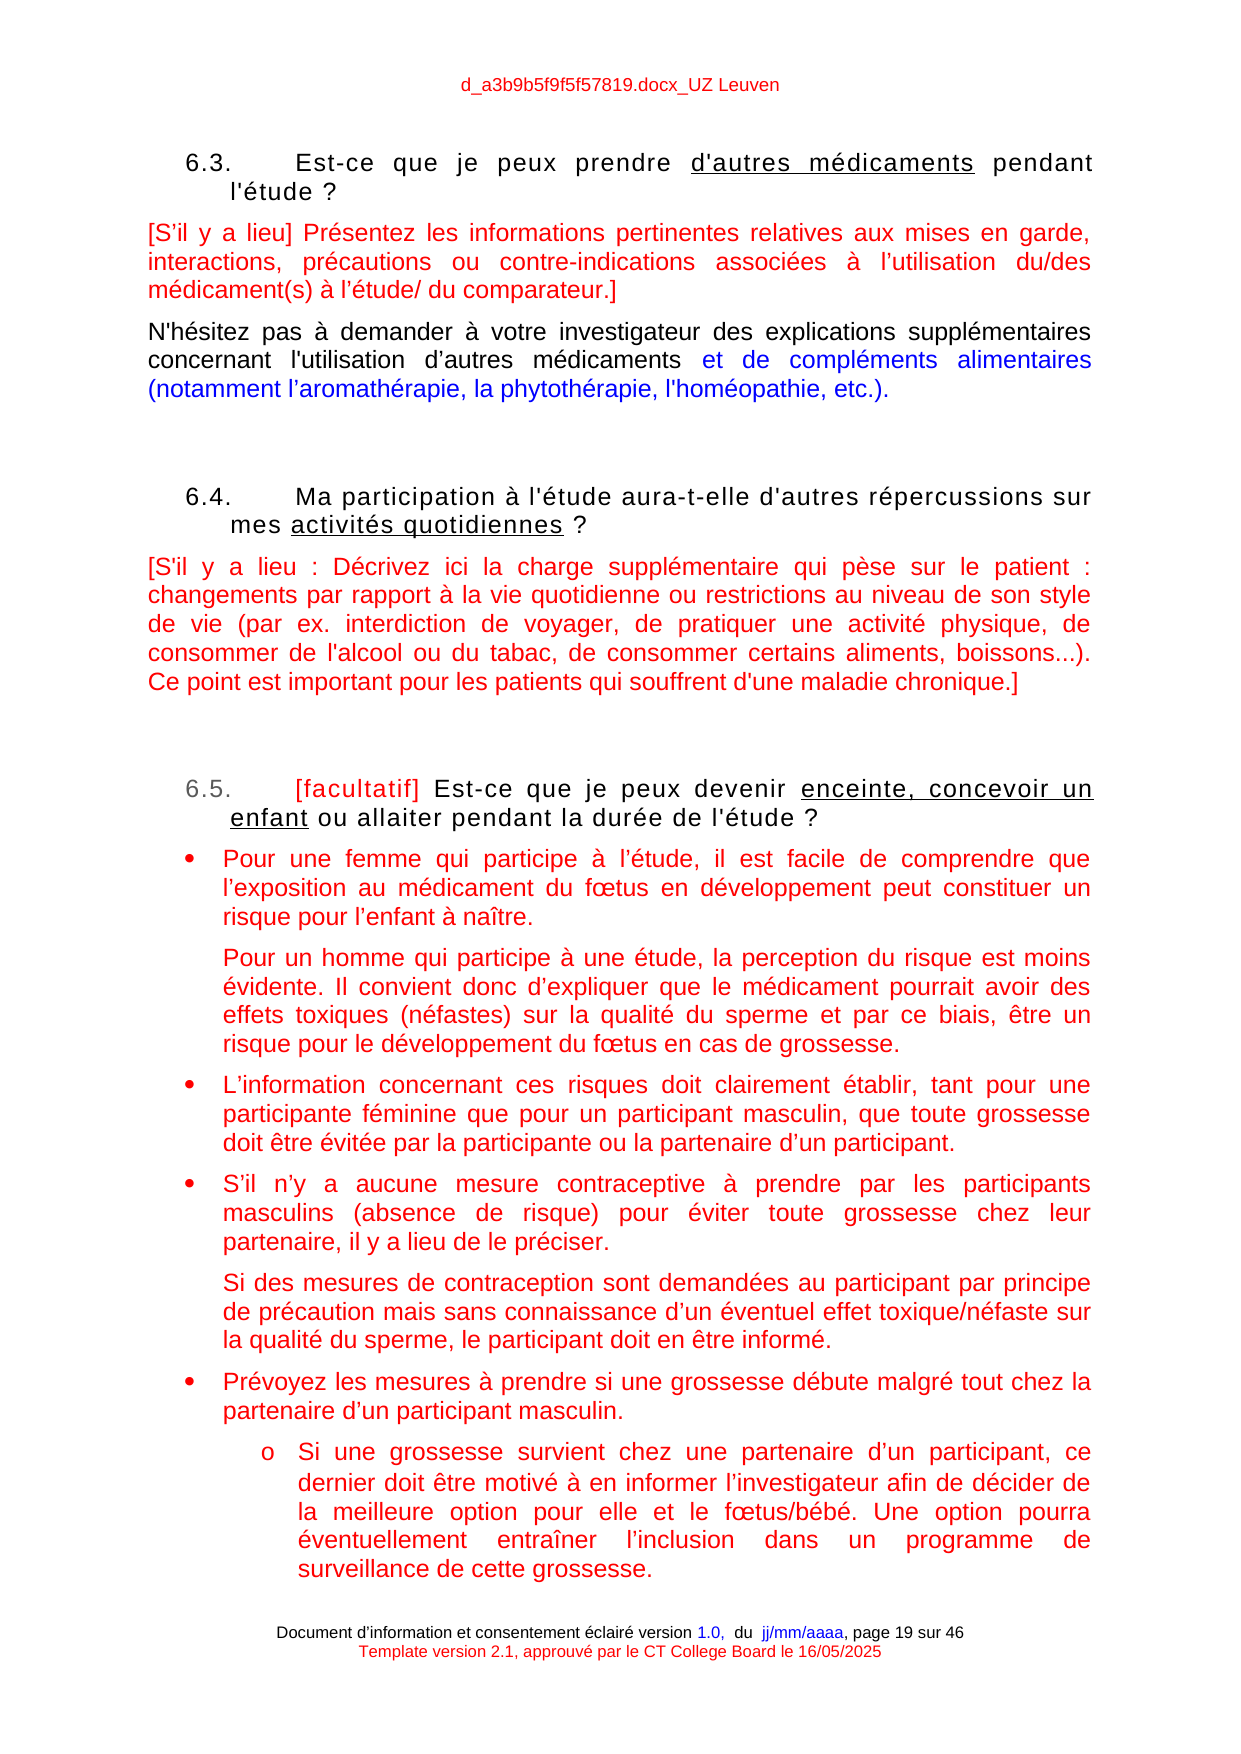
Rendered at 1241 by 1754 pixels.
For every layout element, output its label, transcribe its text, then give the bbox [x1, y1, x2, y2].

list Si une grossesse survient chez une partenaire d’un participant, ce dernier doit être motivé à en informer l’investigateur afin de décider de la meilleure option pour elle et le fœtus/bébé. Une option pourra éventuellement entraîner l’inclusion dans un programme de surveillance de cette grossesse. [260, 1437, 1092, 1583]
text Si des mesures de contraception sont demandées au participant par principe de précaution mais sans connaissance d’un éventuel effet toxique/néfaste sur la qualité du sperme, le participant doit en être informé. [223, 1268, 1092, 1354]
text [S'il y a lieu : Décrivez ici la charge supplémentaire qui pèse sur le patient : changements par rapport à la vie quotidienne ou restrictions au niveau de son style de vie (par ex. interdiction de voyager, de pratiquer une activité physique, de consommer de l'alcool ou du tabac, de consommer certains aliments, boissons...). Ce point est important pour les patients qui souffrent d'une maladie chronique.] [148, 551, 1092, 695]
list S’il n’y a aucune mesure contraceptive à prendre par les participants masculins (absence de risque) pour éviter toute grossesse chez leur partenaire, il y a lieu de le préciser. [185, 1169, 1092, 1256]
list Prévoyez les mesures à prendre si une grossesse débute malgré tout chez la partenaire d’un participant masculin. [185, 1367, 1092, 1424]
text Pour un homme qui participe à une étude, la perception du risque est moins évidente. Il convient donc d’expliquer que le médicament pourrait avoir des effets toxiques (néfastes) sur la qualité du sperme et par ce biais, être un risque pour le développement du fœtus en cas de grossesse. [223, 943, 1092, 1058]
subtitle Est-ce que je peux prendre d'autres médicaments pendant l'étude ? [185, 148, 1092, 205]
subtitle [facultatif] Est-ce que je peux devenir enceinte, concevoir un enfant ou allaiter pendant la durée de l'étude ? [185, 774, 1092, 831]
list Pour une femme qui participe à l’étude, il est facile de comprendre que l’exposition au médicament du fœtus en développement peut constituer un risque pour l’enfant à naître. [185, 844, 1092, 930]
list L’information concernant ces risques doit clairement établir, tant pour une participante féminine que pour un participant masculin, que toute grossesse doit être évitée par la participante ou la partenaire d’un participant. [185, 1070, 1092, 1157]
subtitle Ma participation à l'étude aura-t-elle d'autres répercussions sur mes activités quotidiennes ? [185, 481, 1092, 539]
text N'hésitez pas à demander à votre investigateur des explications supplémentaires concernant l'utilisation d’autres médicaments et de compléments alimentaires (notamment l’aromathérapie, la phytothérapie, l'homéopathie, etc.). [148, 316, 1092, 403]
text [S’il y a lieu] Présentez les informations pertinentes relatives aux mises en garde, interactions, précautions ou contre-indications associées à l’utilisation du/des médicament(s) à l’étude/ du comparateur.] [148, 218, 1092, 304]
